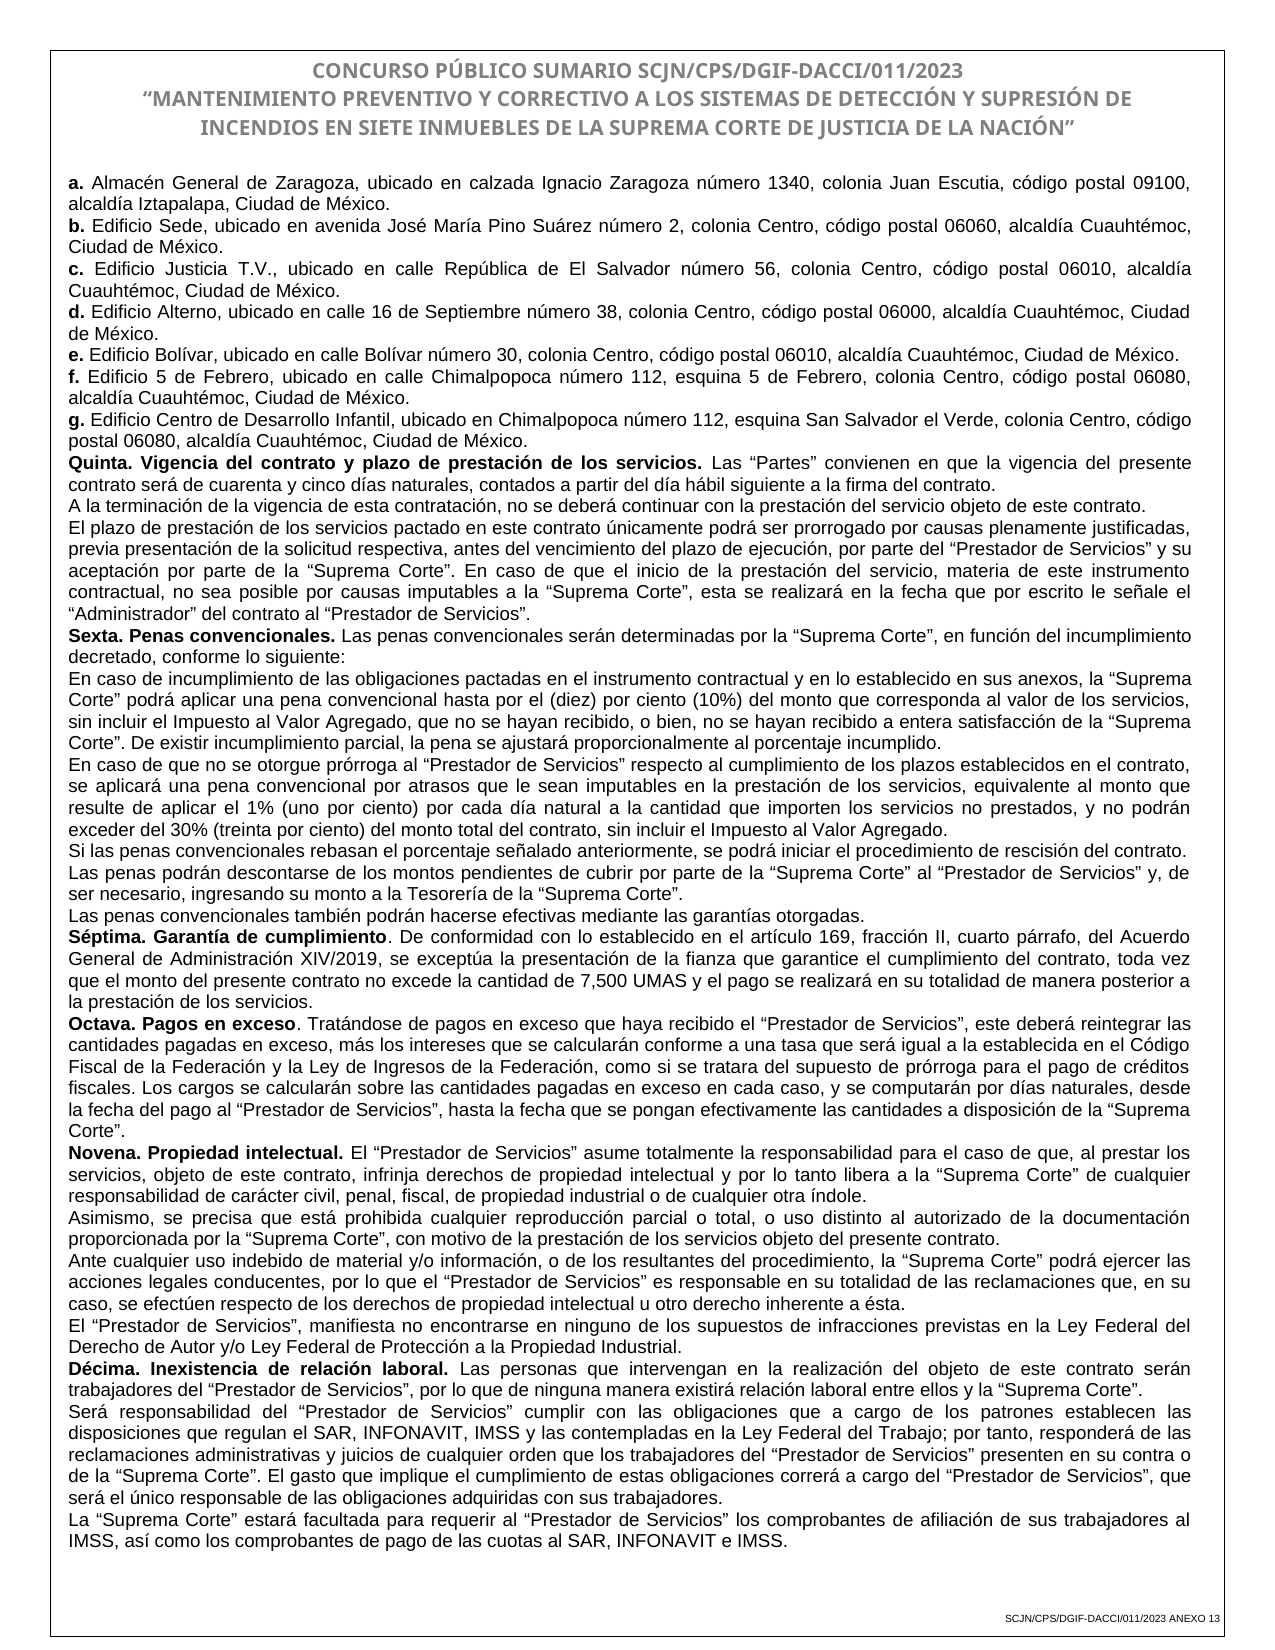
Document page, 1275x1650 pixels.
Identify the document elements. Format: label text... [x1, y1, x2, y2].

list d. Edificio Alterno, ubicado en calle 16 de Septiembre número 38, colonia Centro, código postal 06000, alcaldía Cuauhtémoc, Ciudad de México. [68, 301, 1192, 344]
list c. Edificio Justicia T.V., ubicado en calle República de El Salvador número 56, colonia Centro, código postal 06010, alcaldía Cuauhtémoc, Ciudad de México. [68, 258, 1192, 301]
list Novena. Propiedad intelectual. El “Prestador de Servicios” asume totalmente la responsabilidad para el caso de que, al prestar los servicios, objeto de este contrato, infrinja derechos de propiedad intelectual y por lo tanto libera a la “Suprema Corte” de cualquier responsabilidad de carácter civil, penal, fiscal, de propiedad industrial o de cualquier otra índole. [68, 1142, 1192, 1207]
list Si las penas convencionales rebasan el porcentaje señalado anteriormente, se podrá iniciar el procedimiento de rescisión del contrato. [68, 840, 1192, 862]
list En caso de incumplimiento de las obligaciones pactadas en el instrumento contractual y en lo establecido en sus anexos, la “Suprema Corte” podrá aplicar una pena convencional hasta por el (diez) por ciento (10%) del monto que corresponda al valor de los servicios, sin incluir el Impuesto al Valor Agregado, que no se hayan recibido, o bien, no se hayan recibido a entera satisfacción de la “Suprema Corte”. De existir incumplimiento parcial, la pena se ajustará proporcionalmente al porcentaje incumplido. [68, 667, 1192, 754]
list El plazo de prestación de los servicios pactado en este contrato únicamente podrá ser prorrogado por causas plenamente justificadas, previa presentación de la solicitud respectiva, antes del vencimiento del plazo de ejecución, por parte del “Prestador de Servicios” y su aceptación por parte de la “Suprema Corte”. En caso de que el inicio de la prestación del servicio, materia de este instrumento contractual, no sea posible por causas imputables a la “Suprema Corte”, esta se realizará en la fecha que por escrito le señale el “Administrador” del contrato al “Prestador de Servicios”. [68, 517, 1192, 624]
list Las penas convencionales también podrán hacerse efectivas mediante las garantías otorgadas. [68, 905, 1192, 926]
list La “Suprema Corte” estará facultada para requerir al “Prestador de Servicios” los comprobantes de afiliación de sus trabajadores al IMSS, así como los comprobantes de pago de las cuotas al SAR, INFONAVIT e IMSS. [68, 1508, 1192, 1552]
list Las penas podrán descontarse de los montos pendientes de cubrir por parte de la “Suprema Corte” al “Prestador de Servicios” y, de ser necesario, ingresando su monto a la Tesorería de la “Suprema Corte”. [68, 862, 1192, 905]
list El “Prestador de Servicios”, manifiesta no encontrarse en ninguno de los supuestos de infracciones previstas en la Ley Federal del Derecho de Autor y/o Ley Federal de Protección a la Propiedad Industrial. [68, 1314, 1192, 1357]
list g. Edificio Centro de Desarrollo Infantil, ubicado en Chimalpopoca número 112, esquina San Salvador el Verde, colonia Centro, código postal 06080, alcaldía Cuauhtémoc, Ciudad de México. [68, 409, 1192, 452]
list Octava. Pagos en exceso. Tratándose de pagos en exceso que haya recibido el “Prestador de Servicios”, este deberá reintegrar las cantidades pagadas en exceso, más los intereses que se calcularán conforme a una tasa que será igual a la establecida en el Código Fiscal de la Federación y la Ley de Ingresos de la Federación, como si se tratara del supuesto de prórroga para el pago de créditos fiscales. Los cargos se calcularán sobre las cantidades pagadas en exceso en cada caso, y se computarán por días naturales, desde la fecha del pago al “Prestador de Servicios”, hasta la fecha que se pongan efectivamente las cantidades a disposición de la “Suprema Corte”. [68, 1012, 1192, 1142]
list A la terminación de la vigencia de esta contratación, no se deberá continuar con la prestación del servicio objeto de este contrato. [68, 495, 1192, 517]
list b. Edificio Sede, ubicado en avenida José María Pino Suárez número 2, colonia Centro, código postal 06060, alcaldía Cuauhtémoc, Ciudad de México. [68, 215, 1192, 258]
list Sexta. Penas convencionales. Las penas convencionales serán determinadas por la “Suprema Corte”, en función del incumplimiento decretado, conforme lo siguiente: [68, 624, 1192, 667]
list Quinta. Vigencia del contrato y plazo de prestación de los servicios. Las “Partes” convienen en que la vigencia del presente contrato será de cuarenta y cinco días naturales, contados a partir del día hábil siguiente a la firma del contrato. [68, 452, 1192, 495]
list Ante cualquier uso indebido de material y/o información, o de los resultantes del procedimiento, la “Suprema Corte” podrá ejercer las acciones legales conducentes, por lo que el “Prestador de Servicios” es responsable en su totalidad de las reclamaciones que, en su caso, se efectúen respecto de los derechos de propiedad intelectual u otro derecho inherente a ésta. [68, 1250, 1192, 1314]
list Será responsabilidad del “Prestador de Servicios” cumplir con las obligaciones que a cargo de los patrones establecen las disposiciones que regulan el SAR, INFONAVIT, IMSS y las contempladas en la Ley Federal del Trabajo; por tanto, responderá de las reclamaciones administrativas y juicios de cualquier orden que los trabajadores del “Prestador de Servicios” presenten en su contra o de la “Suprema Corte”. El gasto que implique el cumplimiento de estas obligaciones correrá a cargo del “Prestador de Servicios”, que será el único responsable de las obligaciones adquiridas con sus trabajadores. [68, 1401, 1192, 1508]
list a. Almacén General de Zaragoza, ubicado en calzada Ignacio Zaragoza número 1340, colonia Juan Escutia, código postal 09100, alcaldía Iztapalapa, Ciudad de México. [68, 172, 1192, 215]
list e. Edificio Bolívar, ubicado en calle Bolívar número 30, colonia Centro, código postal 06010, alcaldía Cuauhtémoc, Ciudad de México. [68, 344, 1192, 366]
list En caso de que no se otorgue prórroga al “Prestador de Servicios” respecto al cumplimiento de los plazos establecidos en el contrato, se aplicará una pena convencional por atrasos que le sean imputables en la prestación de los servicios, equivalente al monto que resulte de aplicar el 1% (uno por ciento) por cada día natural a la cantidad que importen los servicios no prestados, y no podrán exceder del 30% (treinta por ciento) del monto total del contrato, sin incluir el Impuesto al Valor Agregado. [68, 754, 1192, 840]
list Asimismo, se precisa que está prohibida cualquier reproducción parcial o total, o uso distinto al autorizado de la documentación proporcionada por la “Suprema Corte”, con motivo de la prestación de los servicios objeto del presente contrato. [68, 1207, 1192, 1250]
list Décima. Inexistencia de relación laboral. Las personas que intervengan en la realización del objeto de este contrato serán trabajadores del “Prestador de Servicios”, por lo que de ninguna manera existirá relación laboral entre ellos y la “Suprema Corte”. [68, 1357, 1192, 1401]
list f. Edificio 5 de Febrero, ubicado en calle Chimalpopoca número 112, esquina 5 de Febrero, colonia Centro, código postal 06080, alcaldía Cuauhtémoc, Ciudad de México. [68, 366, 1192, 409]
list Séptima. Garantía de cumplimiento. De conformidad con lo establecido en el artículo 169, fracción II, cuarto párrafo, del Acuerdo General de Administración XIV/2019, se exceptúa la presentación de la fianza que garantice el cumplimiento del contrato, toda vez que el monto del presente contrato no excede la cantidad de 7,500 UMAS y el pago se realizará en su totalidad de manera posterior a la prestación de los servicios. [68, 926, 1192, 1012]
